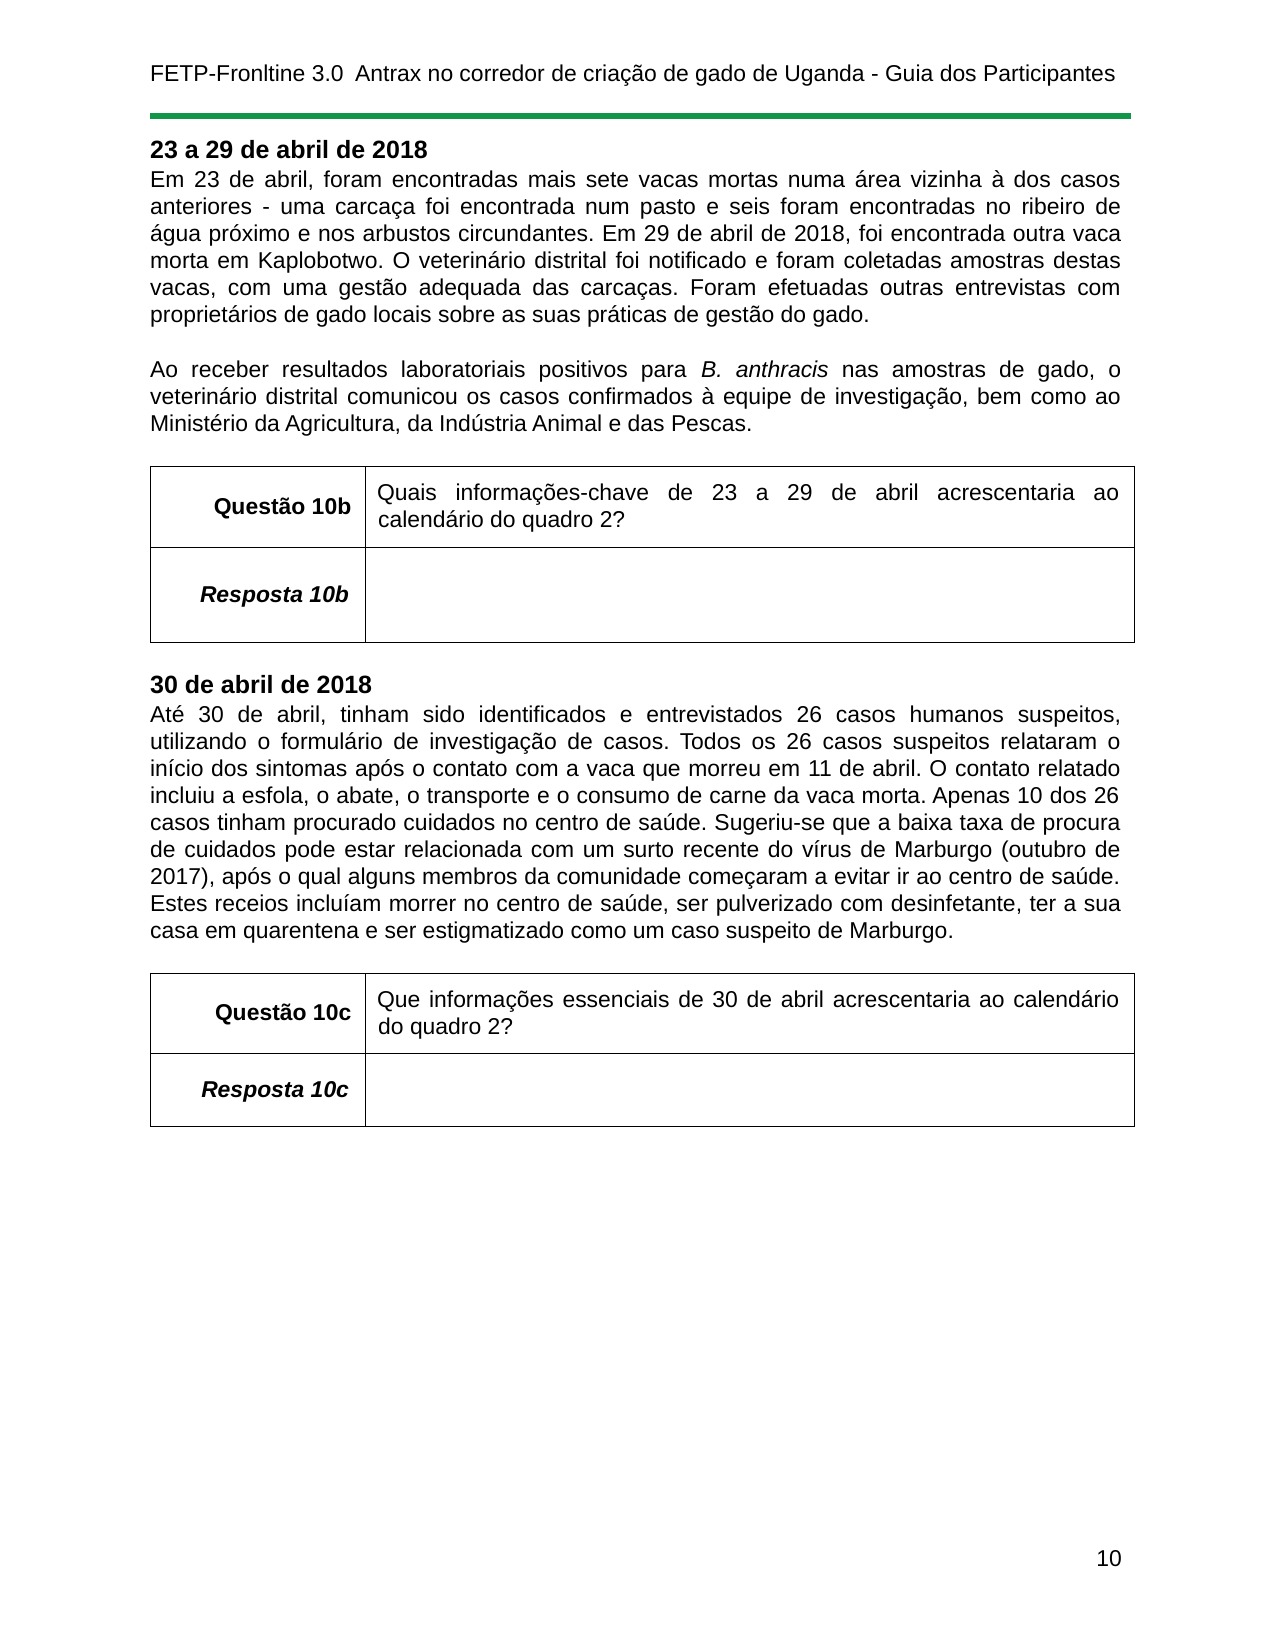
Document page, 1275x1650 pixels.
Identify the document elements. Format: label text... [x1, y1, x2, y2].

text 30 de abril de 2018 [150, 670, 1122, 699]
text Ao receber resultados laboratoriais positivos para B. anthracis nas amostras de gado, o veterinário distrital comunicou os casos confirmados à equipe de investigação, bem como ao Ministério da Agricultura, da Indústria Animal e das Pescas. [150, 356, 1122, 437]
table_cell [366, 548, 1134, 642]
text 23 a 29 de abril de 2018 [150, 135, 1122, 164]
table_cell Resposta 10c [151, 1054, 365, 1126]
text Até 30 de abril, tinham sido identificados e entrevistados 26 casos humanos suspeitos, utilizando o formulário de investigação de casos. Todos os 26 casos suspeitos relataram o início dos sintomas após o contato com a vaca que morreu em 11 de abril. O contato relatado incluiu a esfola, o abate, o transporte e o consumo de carne da vaca morta. Apenas 10 dos 26 casos tinham procurado cuidados no centro de saúde. Sugeriu-se que a baixa taxa de procura de cuidados pode estar relacionada com um surto recente do vírus de Marburgo (outubro de 2017), após o qual alguns membros da comunidade começaram a evitar ir ao centro de saúde. Estes receios incluíam morrer no centro de saúde, ser pulverizado com desinfetante, ter a sua casa em quarentena e ser estigmatizado como um caso suspeito de Marburgo. [150, 701, 1122, 943]
table_cell Resposta 10b [151, 548, 365, 642]
table_header Que informações essenciais de 30 de abril acrescentaria ao calendário do quadro 2? [366, 974, 1134, 1053]
table_header Questão 10c [151, 974, 365, 1053]
text Em 23 de abril, foram encontradas mais sete vacas mortas numa área vizinha à dos casos anteriores - uma carcaça foi encontrada num pasto e seis foram encontradas no ribeiro de água próximo e nos arbustos circundantes. Em 29 de abril de 2018, foi encontrada outra vaca morta em Kaplobotwo. O veterinário distrital foi notificado e foram coletadas amostras destas vacas, com uma gestão adequada das carcaças. Foram efetuadas outras entrevistas com proprietários de gado locais sobre as suas práticas de gestão do gado. [150, 166, 1122, 327]
table_cell [366, 1054, 1134, 1126]
table_header Questão 10b [151, 467, 365, 547]
table_header Quais informações-chave de 23 a 29 de abril acrescentaria ao calendário do quadro 2? [366, 467, 1134, 547]
